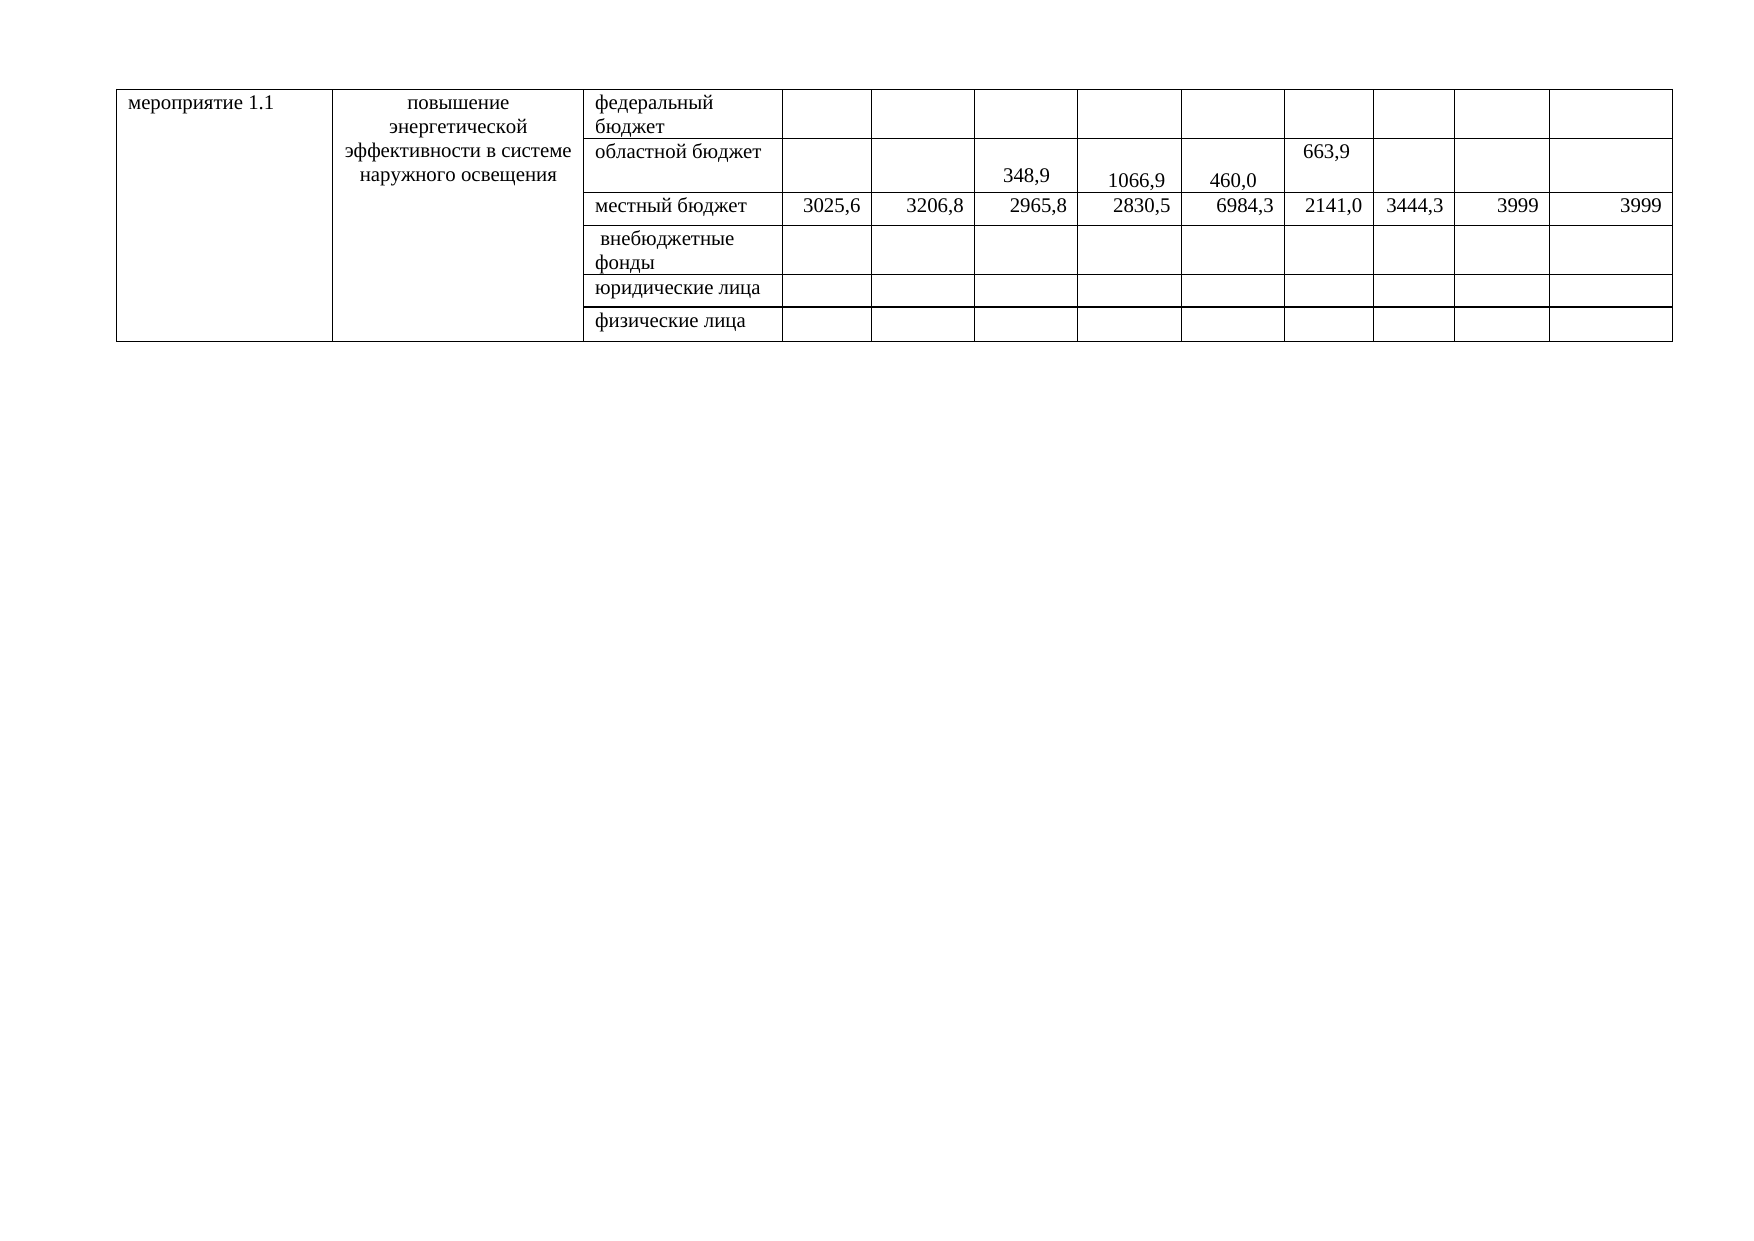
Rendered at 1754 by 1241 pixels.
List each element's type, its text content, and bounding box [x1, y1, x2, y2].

table_cell [872, 226, 974, 274]
table_cell [1078, 275, 1181, 306]
table_cell внебюджетные фонды [584, 226, 782, 274]
table_cell [872, 139, 974, 192]
table_cell [1455, 275, 1549, 306]
table_cell 3999 [1550, 193, 1672, 224]
table_cell 3025,6 [783, 193, 871, 224]
table_cell [1455, 90, 1549, 138]
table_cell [333, 90, 583, 341]
table_cell [1182, 226, 1284, 274]
table_cell [872, 308, 974, 341]
table_cell [1374, 226, 1454, 274]
table_cell [1182, 275, 1284, 306]
table_cell 1066,9 [1078, 139, 1181, 192]
table_cell [975, 308, 1077, 341]
table_cell [1285, 275, 1373, 306]
table_cell [1285, 226, 1373, 274]
table_cell юридические лица [584, 275, 782, 306]
table_cell 348,9 [975, 139, 1077, 192]
table_cell [1550, 275, 1672, 306]
table_cell 3999 [1455, 193, 1549, 224]
table_cell [1078, 90, 1181, 138]
table_cell [1182, 90, 1284, 138]
table_cell [1455, 226, 1549, 274]
table_cell 460,0 [1182, 139, 1284, 192]
table_cell федеральный бюджет [584, 90, 782, 138]
table_cell 2141,0 [1285, 193, 1373, 224]
table_cell [1374, 275, 1454, 306]
table_cell 3206,8 [872, 193, 974, 224]
table_cell [1182, 308, 1284, 341]
table_cell [1550, 139, 1672, 192]
table_cell [1455, 139, 1549, 192]
table_cell [1550, 226, 1672, 274]
table_cell [1285, 308, 1373, 341]
table_cell [1550, 308, 1672, 341]
table_cell [975, 90, 1077, 138]
table_cell 663,9 [1285, 139, 1373, 192]
table_cell [783, 90, 871, 138]
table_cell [117, 90, 332, 341]
table_cell [1455, 308, 1549, 341]
table_cell [1374, 308, 1454, 341]
table_cell 6984,3 [1182, 193, 1284, 224]
table_cell [1285, 90, 1373, 138]
table_cell [1078, 308, 1181, 341]
table_cell [975, 275, 1077, 306]
table_cell [783, 308, 871, 341]
table_cell [975, 226, 1077, 274]
table_cell 3444,3 [1374, 193, 1454, 224]
table_cell [783, 275, 871, 306]
table_cell [1374, 139, 1454, 192]
table_cell [872, 275, 974, 306]
table_cell местный бюджет [584, 193, 782, 224]
table_cell [872, 90, 974, 138]
table_cell физические лица [584, 308, 782, 341]
table_cell областной бюджет [584, 139, 782, 192]
table_cell [1550, 90, 1672, 138]
table_cell [783, 139, 871, 192]
table_cell [1374, 90, 1454, 138]
table_cell 2830,5 [1078, 193, 1181, 224]
table_cell [1078, 226, 1181, 274]
table_cell 2965,8 [975, 193, 1077, 224]
table_cell [783, 226, 871, 274]
